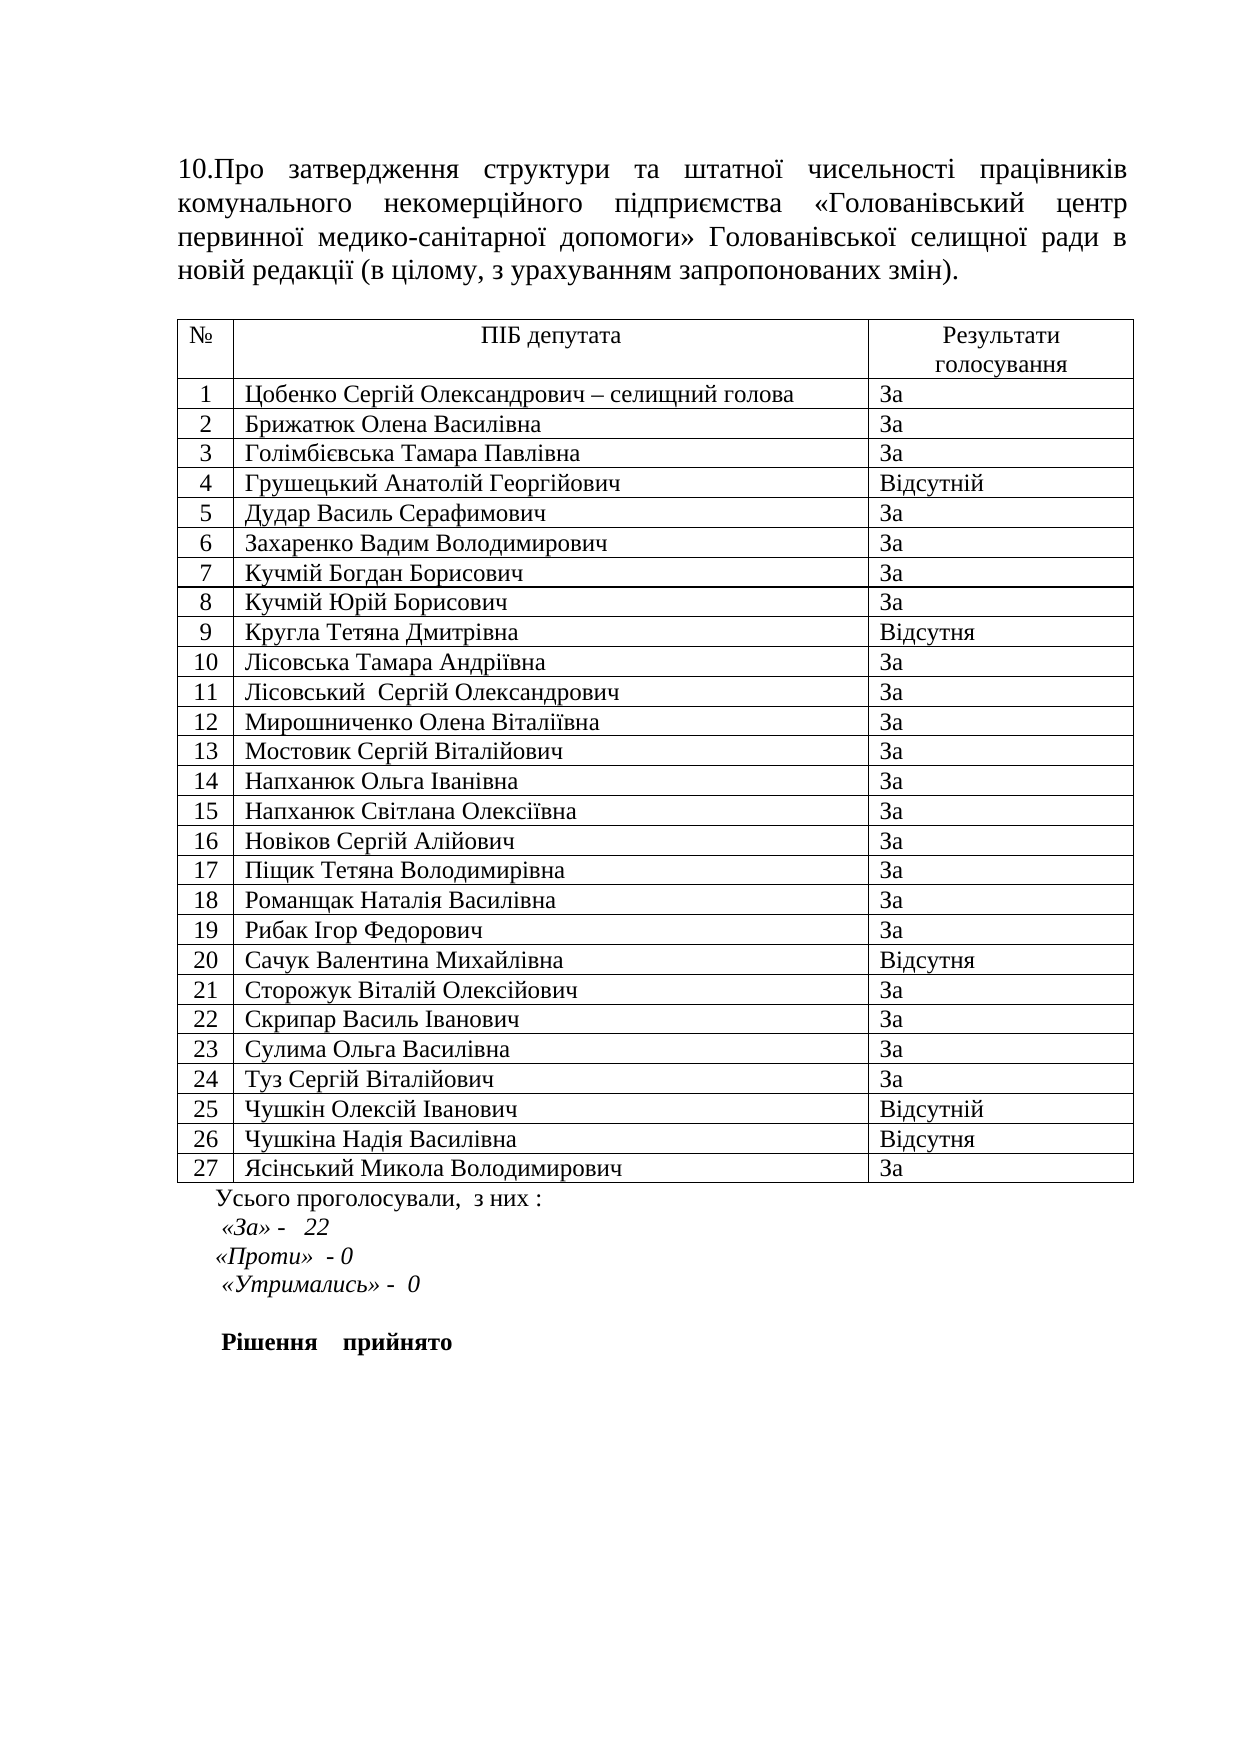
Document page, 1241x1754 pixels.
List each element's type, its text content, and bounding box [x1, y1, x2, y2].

table_cell За [869, 796, 1133, 825]
table_cell За [869, 707, 1133, 735]
table_cell Дудар Василь Серафимович [234, 498, 868, 527]
table_cell 6 [178, 528, 233, 557]
table_cell За [869, 766, 1133, 795]
table_cell Новіков Сергій Алійович [234, 826, 868, 854]
table_header Результати голосування [869, 320, 1133, 378]
table_cell За [869, 1064, 1133, 1093]
table_cell Мостовик Сергій Віталійович [234, 736, 868, 765]
table_cell 9 [178, 617, 233, 646]
table_cell 10 [178, 647, 233, 676]
table_cell 7 [178, 558, 233, 586]
table_cell Лісовський Сергій Олександрович [234, 677, 868, 706]
table_cell За [869, 736, 1133, 765]
table_cell Сторожук Віталій Олексійович [234, 975, 868, 1003]
table_cell Цобенко Сергій Олександрович – селищний голова [234, 379, 868, 408]
table_cell Скрипар Василь Іванович [234, 1005, 868, 1033]
table_cell 5 [178, 498, 233, 527]
table_cell Відсутня [869, 617, 1133, 646]
table_cell За [869, 439, 1133, 467]
table_cell За [869, 558, 1133, 586]
table_cell За [869, 409, 1133, 437]
table_cell 1 [178, 379, 233, 408]
table_cell 21 [178, 975, 233, 1003]
table_cell За [869, 915, 1133, 944]
list «За» - 22 [215, 1212, 1152, 1241]
table_cell За [869, 498, 1133, 527]
table_cell 14 [178, 766, 233, 795]
table_cell Відсутня [869, 945, 1133, 974]
table_cell Напханюк Ольга Іванівна [234, 766, 868, 795]
table_cell За [869, 1034, 1133, 1063]
table_cell 20 [178, 945, 233, 974]
table_cell 13 [178, 736, 233, 765]
table_cell Туз Сергій Віталійович [234, 1064, 868, 1093]
table_cell 17 [178, 856, 233, 884]
table_cell Відсутня [869, 1124, 1133, 1152]
table_cell За [869, 1154, 1133, 1182]
table_cell Брижатюк Олена Василівна [234, 409, 868, 437]
table_cell Піщик Тетяна Володимирівна [234, 856, 868, 884]
table_cell За [869, 826, 1133, 854]
table_cell Чушкіна Надія Василівна [234, 1124, 868, 1152]
table_cell Відсутній [869, 1094, 1133, 1123]
list Усього проголосували, з них : [215, 1183, 1152, 1212]
table_cell 25 [178, 1094, 233, 1123]
table_cell 16 [178, 826, 233, 854]
table_cell Чушкін Олексій Іванович [234, 1094, 868, 1123]
table_cell 3 [178, 439, 233, 467]
table_cell Романщак Наталія Василівна [234, 885, 868, 914]
table_header № [178, 320, 233, 378]
table_cell 18 [178, 885, 233, 914]
table_cell Рибак Ігор Федорович [234, 915, 868, 944]
table_cell Сулима Ольга Василівна [234, 1034, 868, 1063]
table_cell Ясінський Микола Володимирович [234, 1154, 868, 1182]
table_cell Мирошниченко Олена Віталіївна [234, 707, 868, 735]
table_cell За [869, 1005, 1133, 1033]
list Рішення прийнято [215, 1327, 1152, 1356]
table_cell Кругла Тетяна Дмитрівна [234, 617, 868, 646]
table_cell 23 [178, 1034, 233, 1063]
table_cell За [869, 856, 1133, 884]
table_cell За [869, 379, 1133, 408]
table_cell Напханюк Світлана Олексіївна [234, 796, 868, 825]
table_cell Голімбієвська Тамара Павлівна [234, 439, 868, 467]
table_header ПІБ депутата [234, 320, 868, 378]
list «Проти» - 0 [215, 1241, 1152, 1269]
table_cell 2 [178, 409, 233, 437]
table_cell 4 [178, 468, 233, 497]
table_cell 15 [178, 796, 233, 825]
table_cell 22 [178, 1005, 233, 1033]
table_cell Сачук Валентина Михайлівна [234, 945, 868, 974]
table_cell 8 [178, 588, 233, 616]
table_cell За [869, 528, 1133, 557]
table_cell Кучмій Юрій Борисович [234, 588, 868, 616]
table_cell Грушецький Анатолій Георгійович [234, 468, 868, 497]
table_cell 24 [178, 1064, 233, 1093]
table_cell 26 [178, 1124, 233, 1152]
table_cell 27 [178, 1154, 233, 1182]
table_cell Лісовська Тамара Андріївна [234, 647, 868, 676]
table_cell За [869, 677, 1133, 706]
table_cell За [869, 975, 1133, 1003]
table_cell 19 [178, 915, 233, 944]
table_cell 12 [178, 707, 233, 735]
table_cell Відсутній [869, 468, 1133, 497]
table_cell 11 [178, 677, 233, 706]
table_cell Кучмій Богдан Борисович [234, 558, 868, 586]
text 10.Про затвердження структури та штатної чисельності працівників комунального некомерційного підприємства «Голованівський центр первинної медико-санітарної допомоги» Голованівської селищної ради в новій редакції (в цілому, з урахуванням запропонованих змін). [177, 152, 1128, 286]
table_cell За [869, 885, 1133, 914]
table_cell За [869, 647, 1133, 676]
table_cell За [869, 588, 1133, 616]
list «Утримались» - 0 [215, 1269, 1152, 1298]
table_cell Захаренко Вадим Володимирович [234, 528, 868, 557]
